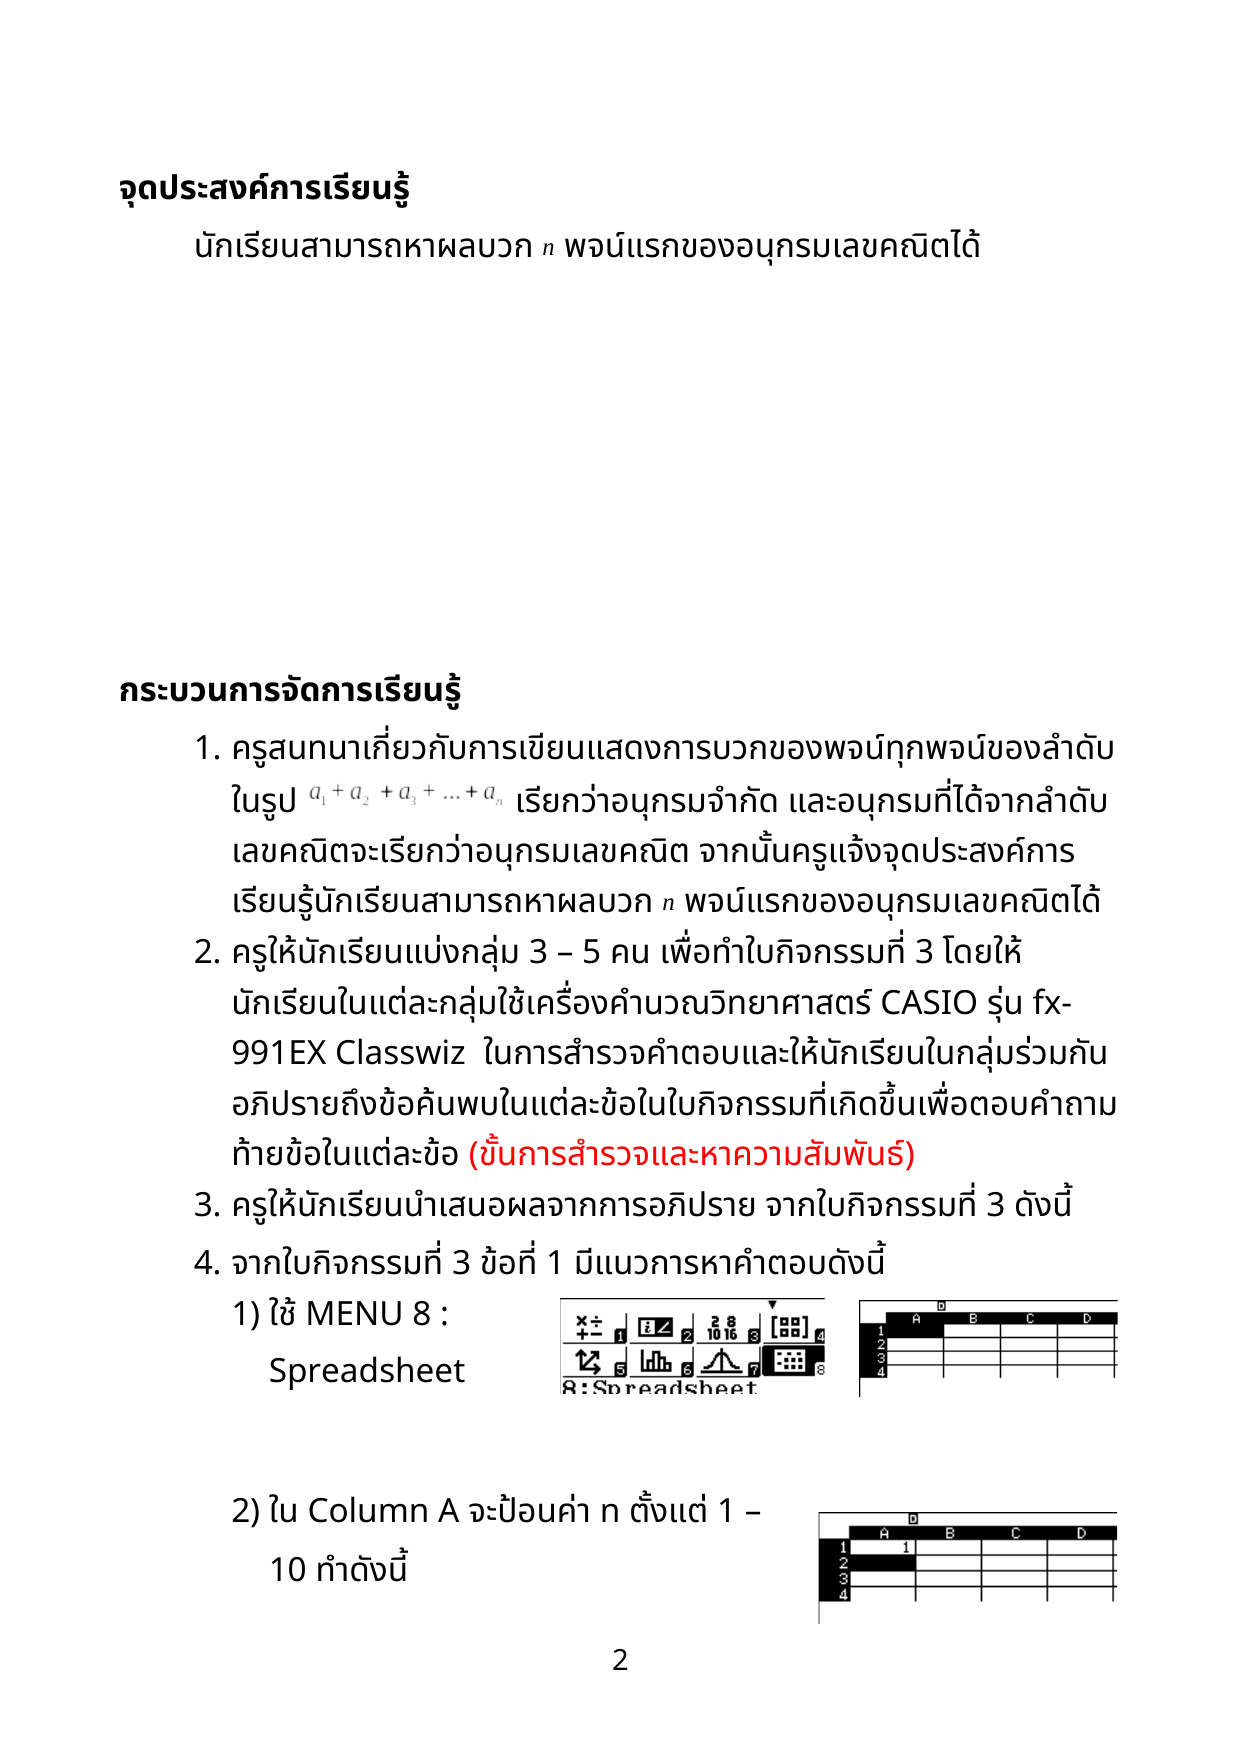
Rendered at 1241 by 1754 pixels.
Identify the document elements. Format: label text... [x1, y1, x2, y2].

text กระบวนการจัดการเรียนรู้ [118, 666, 1122, 716]
list จากใบกิจกรรมที่ 3 ข้อที่ 1 มีแนวการหาคำตอบดังนี้ [193, 1239, 1122, 1289]
text จุดประสงค์การเรียนรู้ [118, 164, 1122, 214]
picture [560, 1298, 825, 1394]
list ใน Column A จะป้อนค่า n ตั้งแต่ 1 – 10 ทำดังนี้ [231, 1487, 1122, 1596]
picture [859, 1300, 1118, 1397]
list ครูสนทนาเกี่ยวกับการเขียนแสดงการบวกของพจน์ทุกพจน์ของลำดับในรูป เรียกว่าอนุกรมจำกัด และอนุกรมที่ได้จากลำดับเลขคณิตจะเรียกว่าอนุกรมเลขคณิต จากนั้นครูแจ้งจุดประสงค์การเรียนรู้นักเรียนสามารถหาผลบวก พจน์แรกของอนุกรมเลขคณิตได้ [193, 724, 1122, 928]
list ครูให้นักเรียนนำเสนอผลจากการอภิปราย จากใบกิจกรรมที่ 3 ดังนี้ [193, 1181, 1122, 1231]
picture [818, 1512, 1118, 1624]
text นักเรียนสามารถหาผลบวก พจน์แรกของอนุกรมเลขคณิตได้ [118, 222, 1122, 272]
list ครูให้นักเรียนแบ่งกลุ่ม 3 – 5 คน เพื่อทำใบกิจกรรมที่ 3 โดยให้นักเรียนในแต่ละกลุ่มใช้เครื่องคำนวณวิทยาศาสตร์ CASIO รุ่น fx-991EX Classwiz ในการสำรวจคำตอบและให้นักเรียนในกลุ่มร่วมกันอภิปรายถึงข้อค้นพบในแต่ละข้อในใบกิจกรรมที่เกิดขึ้นเพื่อตอบคำถามท้ายข้อในแต่ละข้อ (ขั้นการสำรวจและหาความสัมพันธ์) [193, 928, 1122, 1181]
